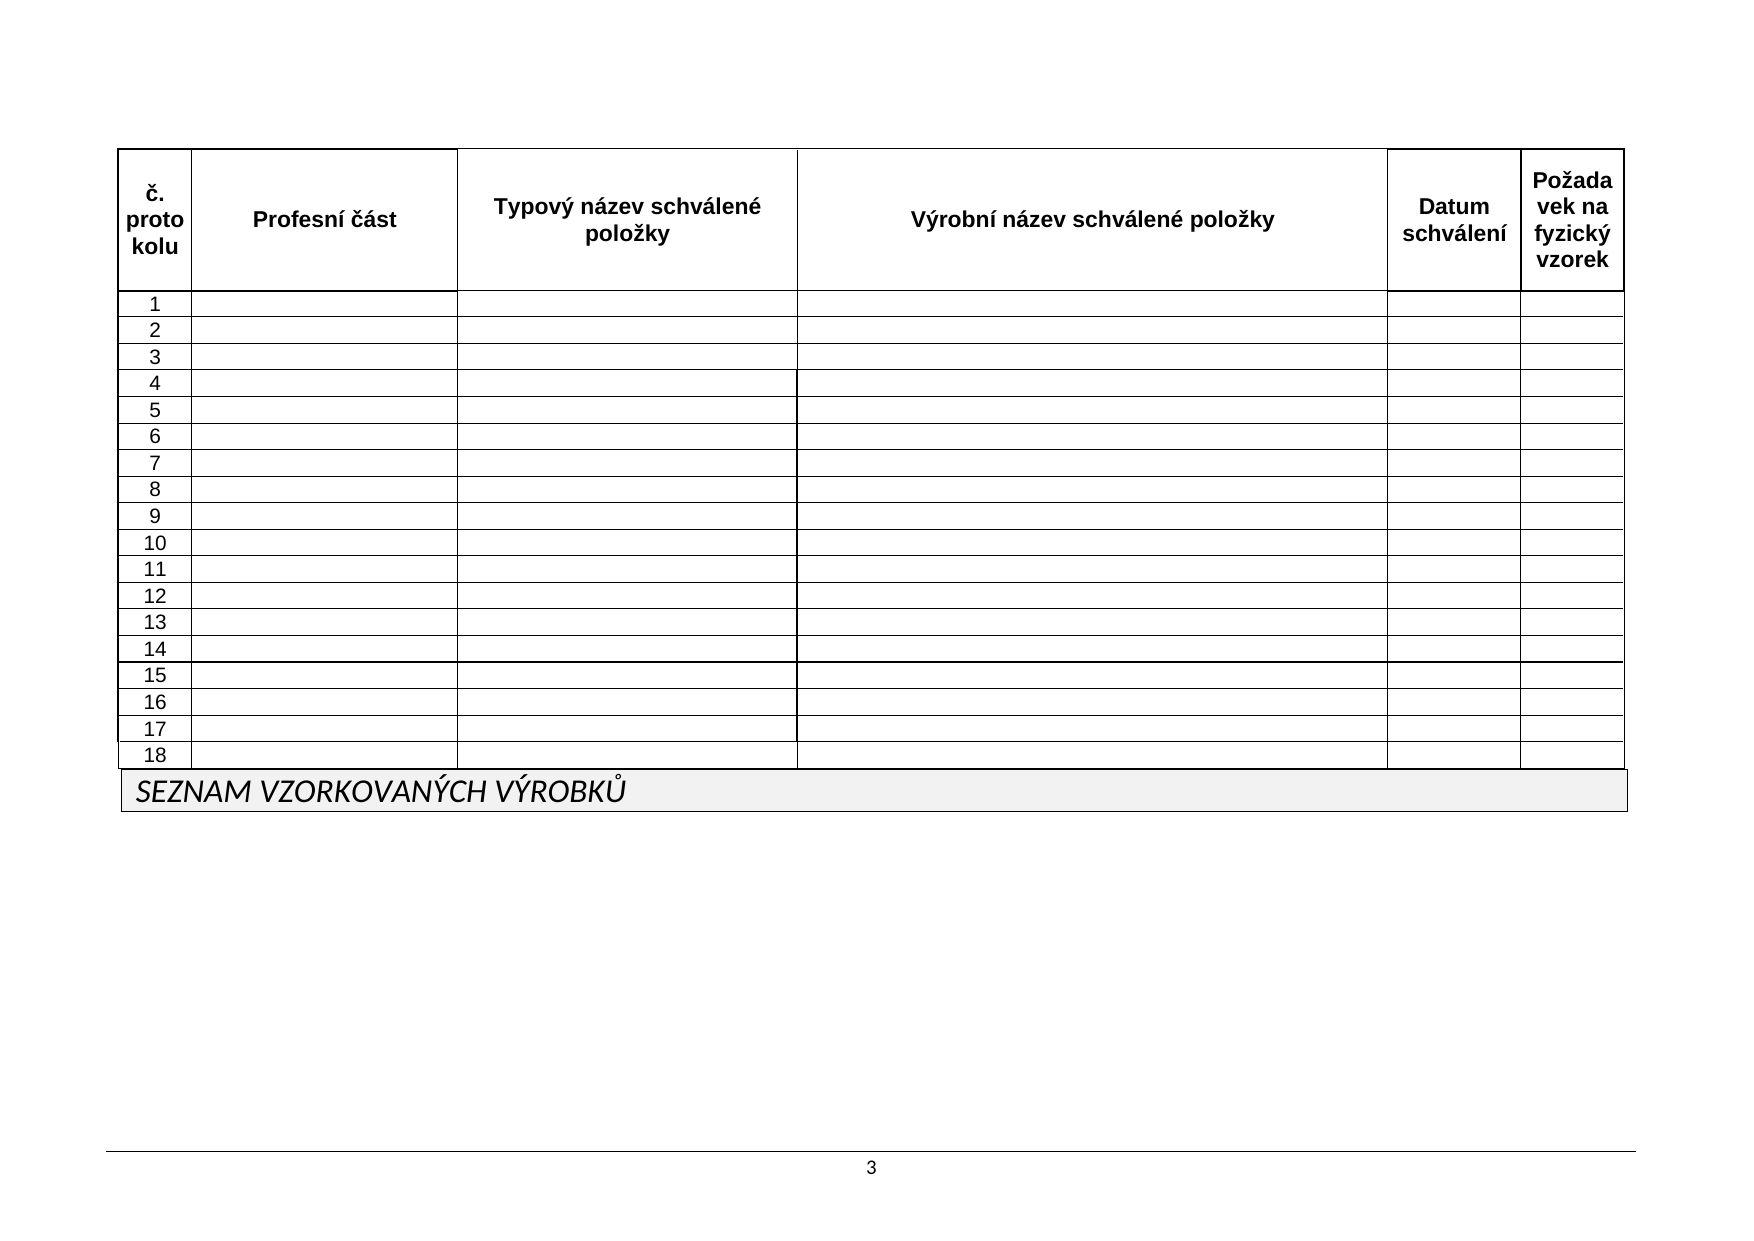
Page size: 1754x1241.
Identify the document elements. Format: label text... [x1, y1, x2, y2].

table_cell [798, 477, 1387, 502]
table_cell [798, 742, 1387, 768]
table_cell 10 [119, 530, 191, 555]
table_cell [458, 556, 796, 582]
table_cell [192, 530, 457, 555]
table_cell [798, 716, 1387, 741]
table_cell [798, 450, 1387, 476]
table_cell [458, 291, 797, 316]
table_header Profesní část [192, 150, 457, 289]
table_cell 2 [119, 317, 191, 343]
table_cell [798, 663, 1387, 688]
table_cell [1521, 529, 1624, 555]
table_cell [1388, 370, 1520, 396]
table_cell [1521, 688, 1624, 714]
table_cell [1388, 477, 1520, 502]
table_cell 12 [119, 583, 191, 608]
table_cell [798, 556, 1387, 582]
table_cell [192, 397, 457, 422]
table_cell [1521, 715, 1624, 741]
table_header SEZNAM VZORKOVANÝCH VÝROBKŮ [122, 770, 1627, 811]
table_cell 3 [119, 344, 191, 369]
table_cell [192, 344, 457, 369]
table_cell [798, 424, 1387, 449]
table_cell [1521, 476, 1624, 502]
table_cell [1388, 397, 1520, 422]
table_cell 13 [119, 609, 191, 635]
table_cell [458, 583, 796, 608]
table_header č. protokolu [119, 150, 191, 289]
table_cell [798, 636, 1387, 661]
table_cell [458, 424, 796, 449]
table_cell 8 [119, 477, 191, 502]
table_cell [458, 609, 796, 635]
table_cell [458, 450, 796, 476]
table_cell [1521, 343, 1624, 369]
table_cell [1388, 689, 1520, 714]
table_cell [192, 503, 457, 529]
table_cell [192, 292, 457, 316]
table_cell [1521, 661, 1624, 688]
table_cell [192, 742, 457, 768]
table_cell [1388, 292, 1520, 316]
table_cell [1521, 396, 1624, 422]
table_cell [458, 397, 796, 422]
table_cell 5 [119, 397, 191, 422]
table_cell 18 [119, 742, 191, 768]
table_cell 14 [119, 636, 191, 661]
table_cell 16 [119, 689, 191, 714]
table_cell [458, 477, 796, 502]
table_cell 4 [119, 370, 191, 396]
table_cell [798, 689, 1387, 714]
table_cell [458, 716, 796, 741]
table_cell [798, 397, 1387, 422]
table_cell [1388, 317, 1520, 343]
table_cell [458, 742, 797, 768]
table_cell [192, 716, 457, 741]
table_cell [458, 689, 796, 714]
table_cell [798, 609, 1387, 635]
table_cell 17 [119, 716, 191, 741]
table_header Požadavek na fyzický vzorek [1522, 150, 1623, 289]
table_cell [458, 370, 796, 396]
table_cell [798, 530, 1387, 555]
table_cell [1521, 582, 1624, 608]
table_cell [1521, 635, 1624, 661]
table_cell [192, 556, 457, 582]
table_cell [1521, 502, 1624, 529]
table_cell 1 [119, 292, 191, 316]
table_cell [1388, 450, 1520, 476]
table_cell [458, 503, 796, 529]
table_cell [1521, 449, 1624, 476]
table_cell [192, 689, 457, 714]
table_cell [1521, 555, 1624, 582]
table_cell [1388, 344, 1520, 369]
table_cell [1388, 503, 1520, 529]
table_cell [1388, 742, 1520, 768]
table_cell 7 [119, 450, 191, 476]
table_cell [458, 530, 796, 555]
table_cell [798, 370, 1387, 396]
table_cell [1521, 608, 1624, 635]
table_cell [1521, 423, 1624, 449]
table_cell [1521, 369, 1624, 396]
table_cell [458, 663, 796, 688]
table_cell [1521, 292, 1624, 316]
table_cell [1521, 741, 1624, 768]
table_cell 11 [119, 556, 191, 582]
table_cell [798, 291, 1387, 316]
table_header Výrobní název schválené položky [798, 149, 1387, 289]
table_cell [192, 583, 457, 608]
table_cell [458, 317, 797, 343]
table_header Typový název schválené položky [458, 149, 797, 289]
table_cell [192, 663, 457, 688]
table_cell [192, 424, 457, 449]
table_cell [1388, 530, 1520, 555]
table_cell [192, 450, 457, 476]
table_cell [1388, 663, 1520, 688]
table_cell [192, 477, 457, 502]
table_cell [192, 317, 457, 343]
table_cell [192, 370, 457, 396]
table_header Datum schválení [1388, 150, 1520, 289]
table_cell [192, 609, 457, 635]
table_cell [798, 344, 1387, 369]
table_cell [1388, 583, 1520, 608]
table_cell [192, 636, 457, 661]
table_cell [798, 317, 1387, 343]
table_cell 6 [119, 424, 191, 449]
table_cell [1388, 716, 1520, 741]
table_cell [1388, 609, 1520, 635]
table_cell [798, 503, 1387, 529]
table_cell [1388, 636, 1520, 661]
table_cell 15 [119, 663, 191, 688]
table_cell [1521, 316, 1624, 343]
table_cell [1388, 424, 1520, 449]
table_cell 9 [119, 503, 191, 529]
table_cell [458, 636, 796, 661]
table_cell [458, 344, 797, 369]
table_cell [1388, 556, 1520, 582]
table_cell [798, 583, 1387, 608]
